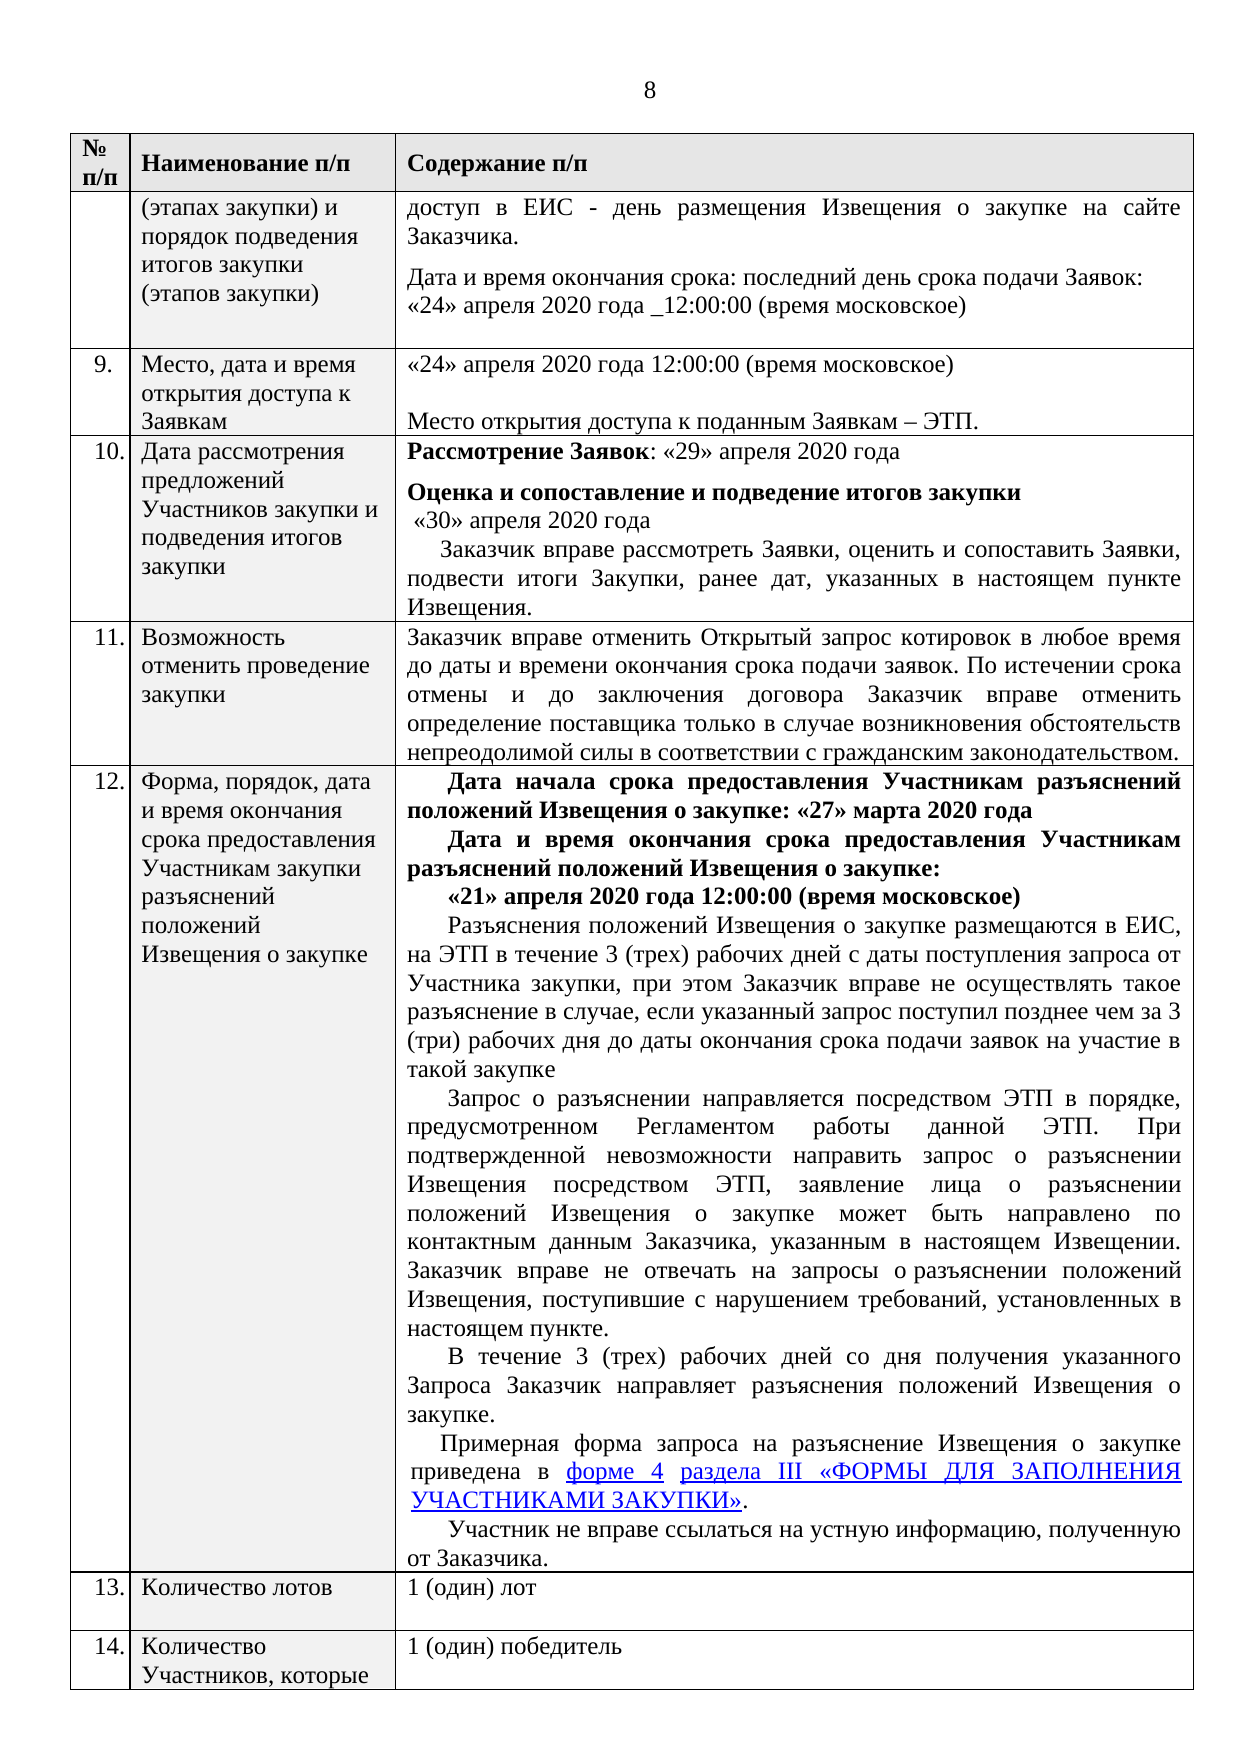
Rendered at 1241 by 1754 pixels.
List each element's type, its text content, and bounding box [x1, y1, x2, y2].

table_header № п/п [71, 134, 129, 191]
table_cell Место, дата и время открытия доступа к Заявкам [131, 349, 395, 435]
table_cell 1 (один) победитель [396, 1631, 1193, 1688]
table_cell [131, 192, 395, 348]
table_cell 12:00:00 (время московское) Место открытия доступа к поданным Заявкам – ЭТП. [396, 349, 1193, 435]
table_cell [71, 192, 129, 348]
table_cell Дата начала срока предоставления Участникам разъяснений положений Извещения о закупке: Дата и время окончания срока предоставления Участникам разъяснений положений Извещения о закупке: 12:00:00 (время московское) Разъяснения положений Извещения о закупке размещаются в ЕИС, на ЭТП в течение 3 (трех) рабочих дней с даты поступления запроса от Участника закупки, при этом Заказчик вправе не осуществлять такое разъяснение в случае, если указанный запрос поступил позднее чем за 3 (три) рабочих дня до даты окончания срока подачи заявок на участие в такой закупке Запрос о разъяснении направляется посредством ЭТП в порядке, предусмотренном Регламентом работы данной ЭТП. При подтвержденной невозможности направить запрос о разъяснении Извещения посредством ЭТП, заявление лица о разъяснении положений Извещения о закупке может быть направлено по контактным данным Заказчика, указанным в настоящем Извещении. Заказчик вправе не отвечать на запросы о разъяснении положений Извещения, поступившие с нарушением требований, установленных в настоящем пункте. В течение 3 (трех) рабочих дней со дня получения указанного Запроса Заказчик направляет разъяснения положений Извещения о закупке. Примерная форма запроса на разъяснение Извещения о закупке приведена в форме 4 раздела III «ФОРМЫ ДЛЯ ЗАПОЛНЕНИЯ УЧАСТНИКАМИ ЗАКУПКИ». Участник не вправе ссылаться на устную информацию, полученную от Заказчика. [396, 766, 1193, 1571]
table_cell [71, 1631, 129, 1688]
table_cell 1 (один) лот [396, 1573, 1193, 1630]
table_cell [396, 192, 1193, 348]
table_cell [71, 436, 129, 621]
table_cell Количество лотов [131, 1573, 395, 1630]
table_cell [71, 622, 129, 765]
table_cell [71, 349, 129, 435]
table_cell Форма, порядок, дата и время окончания срока предоставления Участникам закупки разъяснений положений Извещения о закупке [131, 766, 395, 1571]
table_cell [71, 1573, 129, 1630]
table_cell Дата рассмотрения предложений Участников закупки и подведения итогов закупки [131, 436, 395, 621]
table_cell Возможность отменить проведение закупки [131, 622, 395, 765]
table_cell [131, 1631, 395, 1688]
table_cell [71, 766, 129, 1571]
table_header Содержание п/п [396, 134, 1193, 191]
table_cell Рассмотрение Заявок: Оценка и сопоставление и подведение итогов закупки Заказчик вправе рассмотреть Заявки, оценить и сопоставить Заявки, подвести итоги Закупки, ранее дат, указанных в настоящем пункте Извещения. [396, 436, 1193, 621]
table_header Наименование п/п [131, 134, 395, 191]
table_cell Заказчик вправе отменить Открытый запрос котировок в любое время до даты и времени окончания срока подачи заявок. По истечении срока отмены и до заключения договора Заказчик вправе отменить определение поставщика только в случае возникновения обстоятельств непреодолимой силы в соответствии с гражданским законодательством. [396, 622, 1193, 765]
